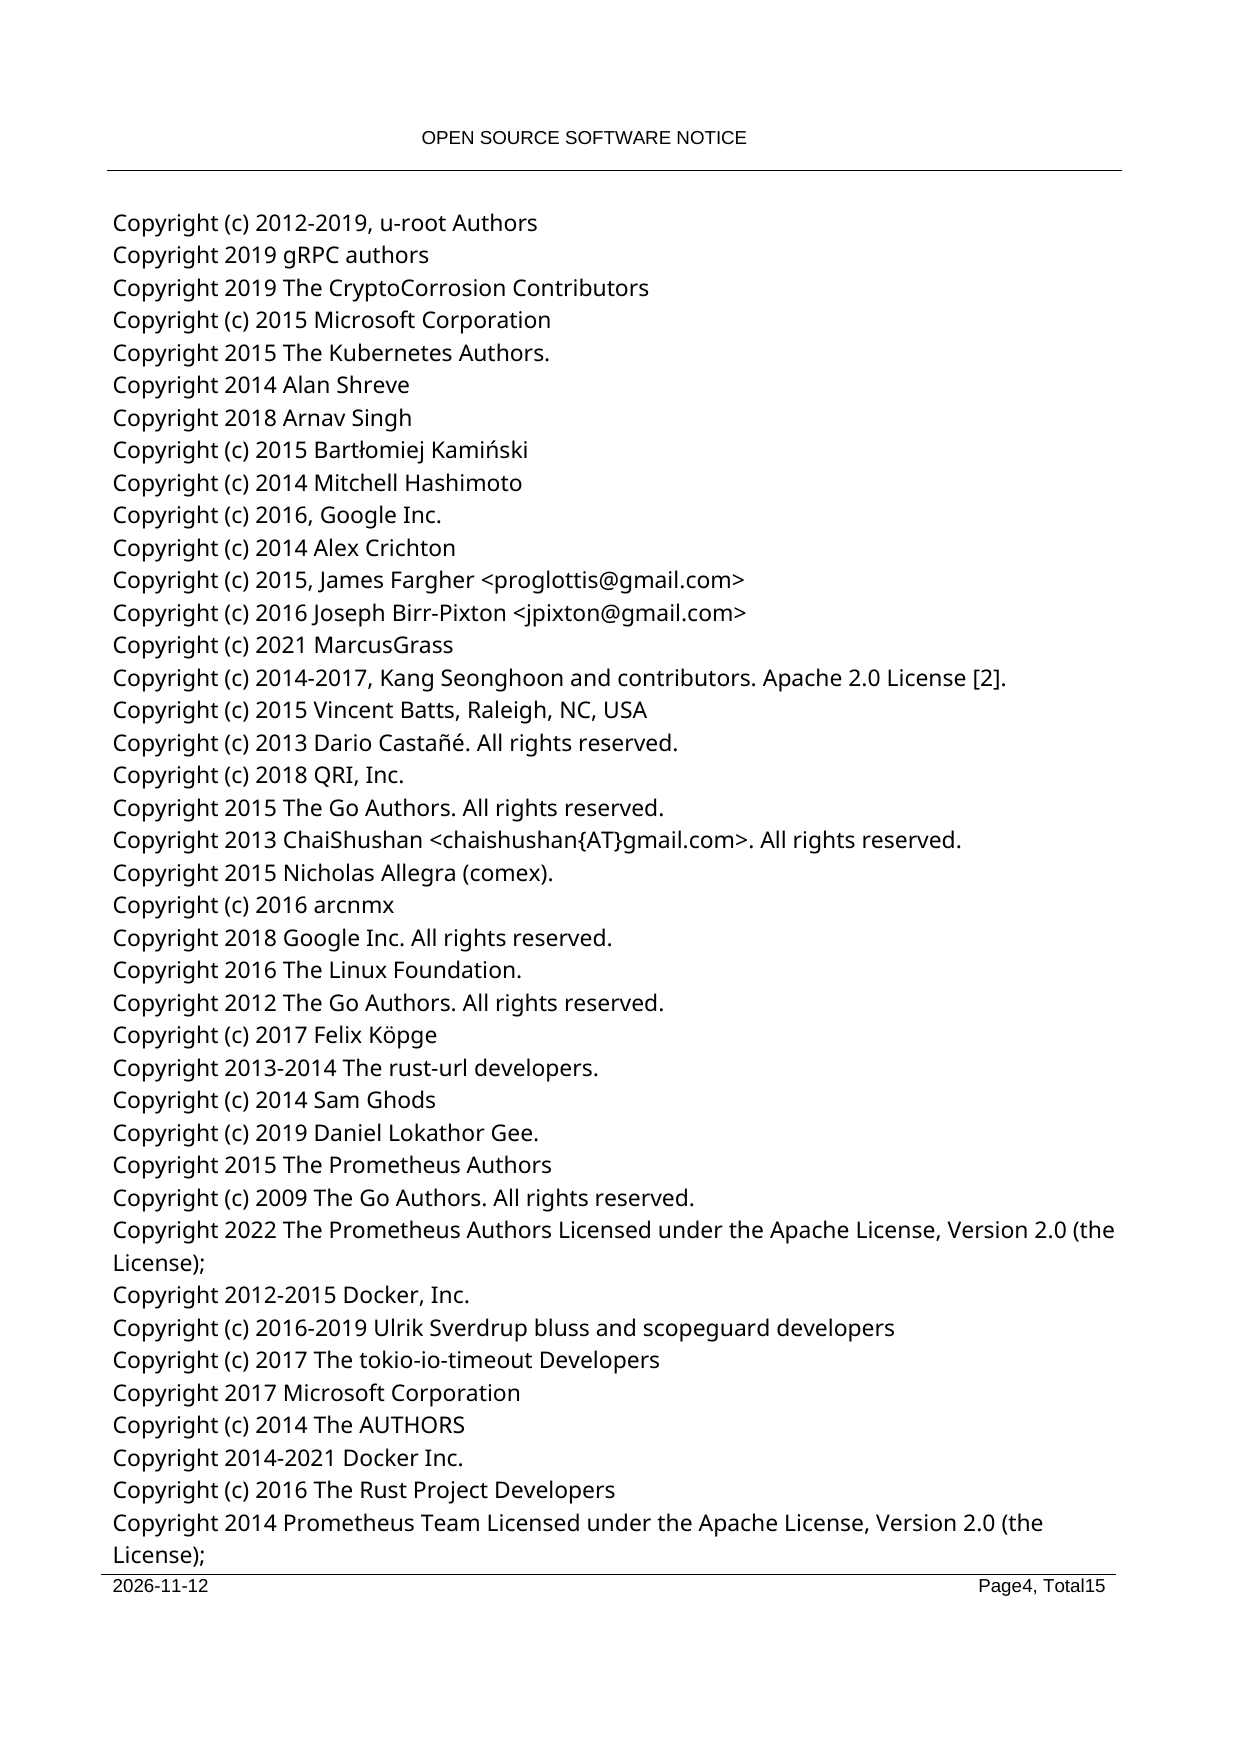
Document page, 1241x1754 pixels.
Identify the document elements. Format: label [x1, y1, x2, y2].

text [112, 206, 1128, 1571]
